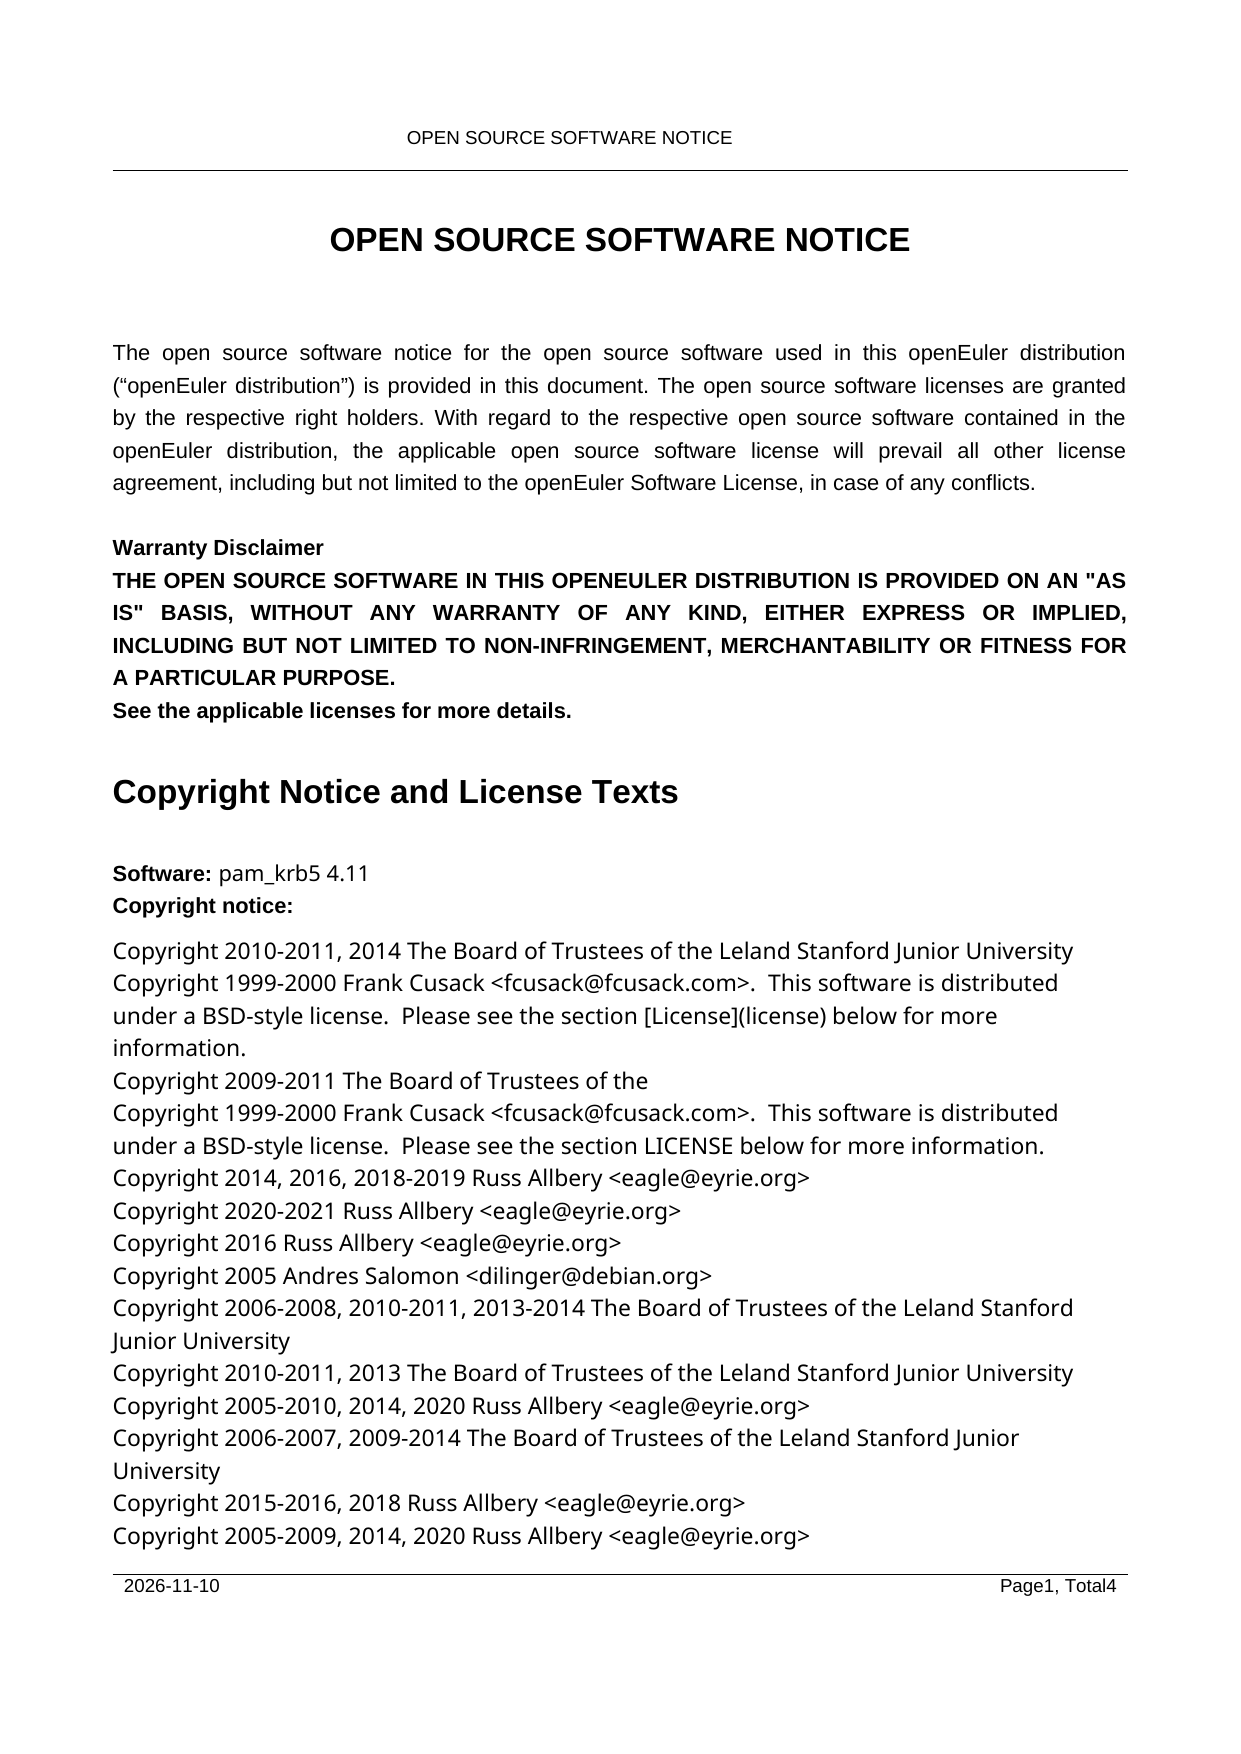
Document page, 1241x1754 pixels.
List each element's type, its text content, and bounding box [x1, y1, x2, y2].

text Warranty Disclaimer [112, 531, 1128, 564]
text The open source software notice for the open source software used in this openEuler distribution (“openEuler distribution”) is provided in this document. The open source software licenses are granted by the respective right holders. With regard to the respective open source software contained in the openEuler distribution, the applicable open source software license will prevail all other license agreement, including but not limited to the openEuler Software License, in case of any conflicts. [112, 336, 1128, 499]
text OPEN SOURCE SOFTWARE NOTICE [112, 206, 1128, 271]
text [112, 934, 1128, 1551]
title Software: pam_krb5 4.11 [112, 856, 1128, 889]
text Copyright Notice and License Texts [112, 759, 1128, 824]
text THE OPEN SOURCE SOFTWARE IN THIS OPENEULER DISTRIBUTION IS PROVIDED ON AN "AS IS" BASIS, WITHOUT ANY WARRANTY OF ANY KIND, EITHER EXPRESS OR IMPLIED, INCLUDING BUT NOT LIMITED TO NON-INFRINGEMENT, MERCHANTABILITY OR FITNESS FOR A PARTICULAR PURPOSE. See the applicable licenses for more details. [112, 564, 1128, 726]
text Copyright notice: [112, 889, 1128, 921]
